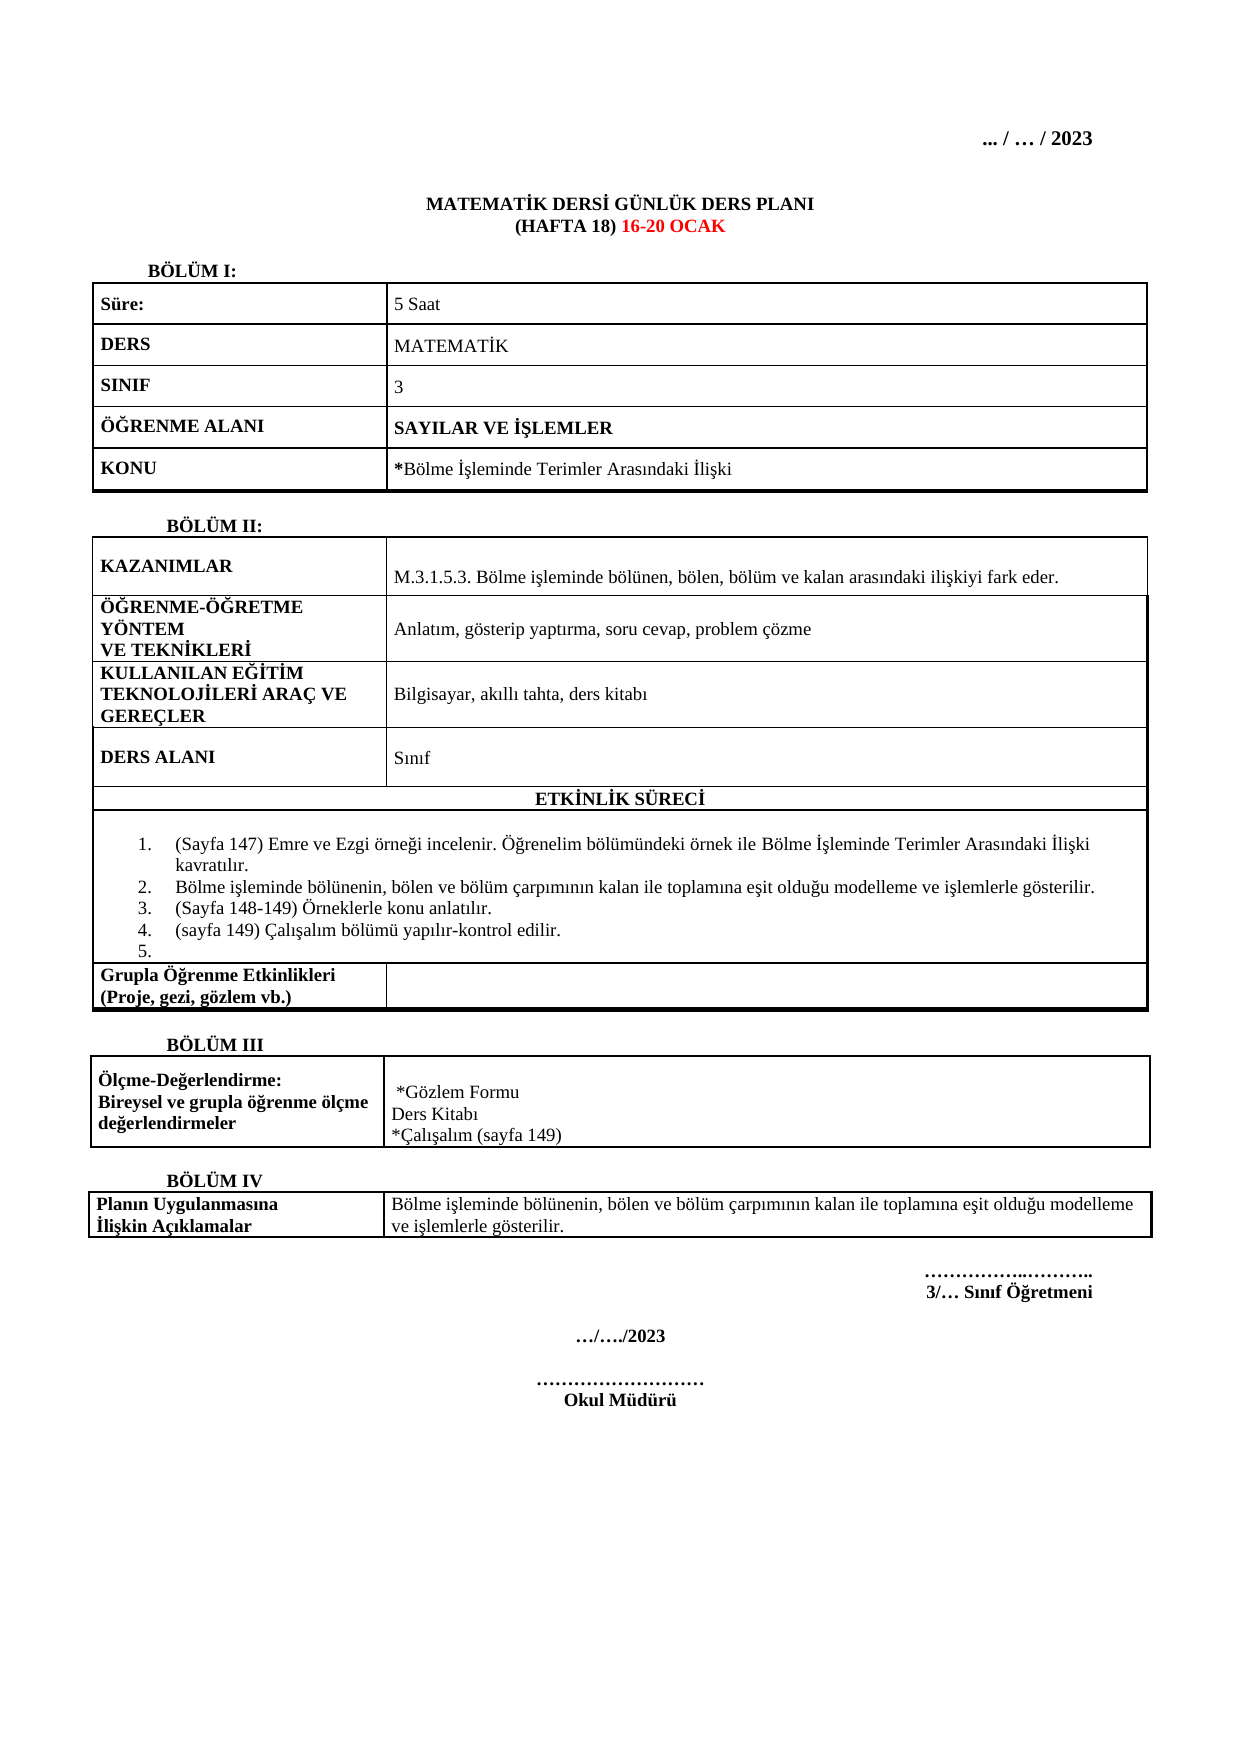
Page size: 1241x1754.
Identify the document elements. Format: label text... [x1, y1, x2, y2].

table_cell DERS [94, 325, 386, 364]
subtitle BÖLÜM IV [148, 1169, 1092, 1191]
table_cell Anlatım, gösterip yaptırma, soru cevap, problem çözme [387, 596, 1146, 661]
table_cell [387, 964, 1146, 1007]
table_cell DERS ALANI [94, 728, 386, 786]
text (HAFTA 18) 16-20 OCAK [148, 214, 1092, 236]
text ……………………… [148, 1368, 1092, 1389]
table_header 5 Saat [388, 284, 1146, 323]
table_header KAZANIMLAR [93, 538, 386, 595]
table_cell Grupla Öğrenme Etkinlikleri (Proje, gezi, gözlem vb.) [94, 964, 386, 1007]
table_cell SAYILAR VE İŞLEMLER [388, 407, 1146, 447]
table_header Bölme işleminde bölünenin, bölen ve bölüm çarpımının kalan ile toplamına eşit olduğu modelleme ve işlemlerle gösterilir. [385, 1193, 1150, 1236]
table_cell (Sayfa 147) Emre ve Ezgi örneği incelenir. Öğrenelim bölümündeki örnek ile Bölme İşleminde Terimler Arasındaki İlişki kavratılır. Bölme işleminde bölünenin, bölen ve bölüm çarpımının kalan ile toplamına eşit olduğu modelleme ve işlemlerle gösterilir. (Sayfa 148-149) Örneklerle konu anlatılır. (sayfa 149) Çalışalım bölümü yapılır-kontrol edilir. [94, 811, 1146, 962]
table_cell MATEMATİK [388, 325, 1146, 364]
table_cell *Bölme İşleminde Terimler Arasındaki İlişki [388, 449, 1146, 488]
table_cell KULLANILAN EĞİTİM TEKNOLOJİLERİ ARAÇ VE GEREÇLER [93, 662, 386, 726]
text ……………..……….. [148, 1260, 1092, 1281]
table_header M.3.1.5.3. Bölme işleminde bölünen, bölen, bölüm ve kalan arasındaki ilişkiyi fark eder. [387, 538, 1147, 595]
table_cell Bilgisayar, akıllı tahta, ders kitabı [387, 662, 1146, 726]
text MATEMATİK DERSİ GÜNLÜK DERS PLANI [148, 193, 1092, 214]
text …/…./2023 [148, 1324, 1092, 1346]
table_header Planın Uygulanmasına İlişkin Açıklamalar [90, 1193, 383, 1236]
text BÖLÜM I: [148, 260, 1092, 282]
text Okul Müdürü [148, 1389, 1092, 1411]
table_cell ÖĞRENME-ÖĞRETME YÖNTEM VE TEKNİKLERİ [93, 596, 386, 661]
subtitle BÖLÜM III [148, 1033, 1092, 1055]
table_cell SINIF [94, 366, 386, 406]
table_cell KONU [94, 449, 386, 488]
table_header Ölçme-Değerlendirme: Bireysel ve grupla öğrenme ölçme değerlendirmeler [92, 1057, 383, 1146]
table_header Süre: [94, 284, 386, 323]
text 3/… Sınıf Öğretmeni [148, 1281, 1092, 1303]
table_cell ÖĞRENME ALANI [94, 407, 386, 447]
text ... / … / 2023 [148, 126, 1092, 150]
table_cell Sınıf [387, 728, 1146, 786]
text BÖLÜM II: [148, 515, 1092, 536]
table_header *Gözlem Formu Ders Kitabı *Çalışalım (sayfa 149) [385, 1057, 1149, 1146]
table_cell ETKİNLİK SÜRECİ [94, 787, 1146, 809]
table_cell 3 [388, 366, 1146, 406]
